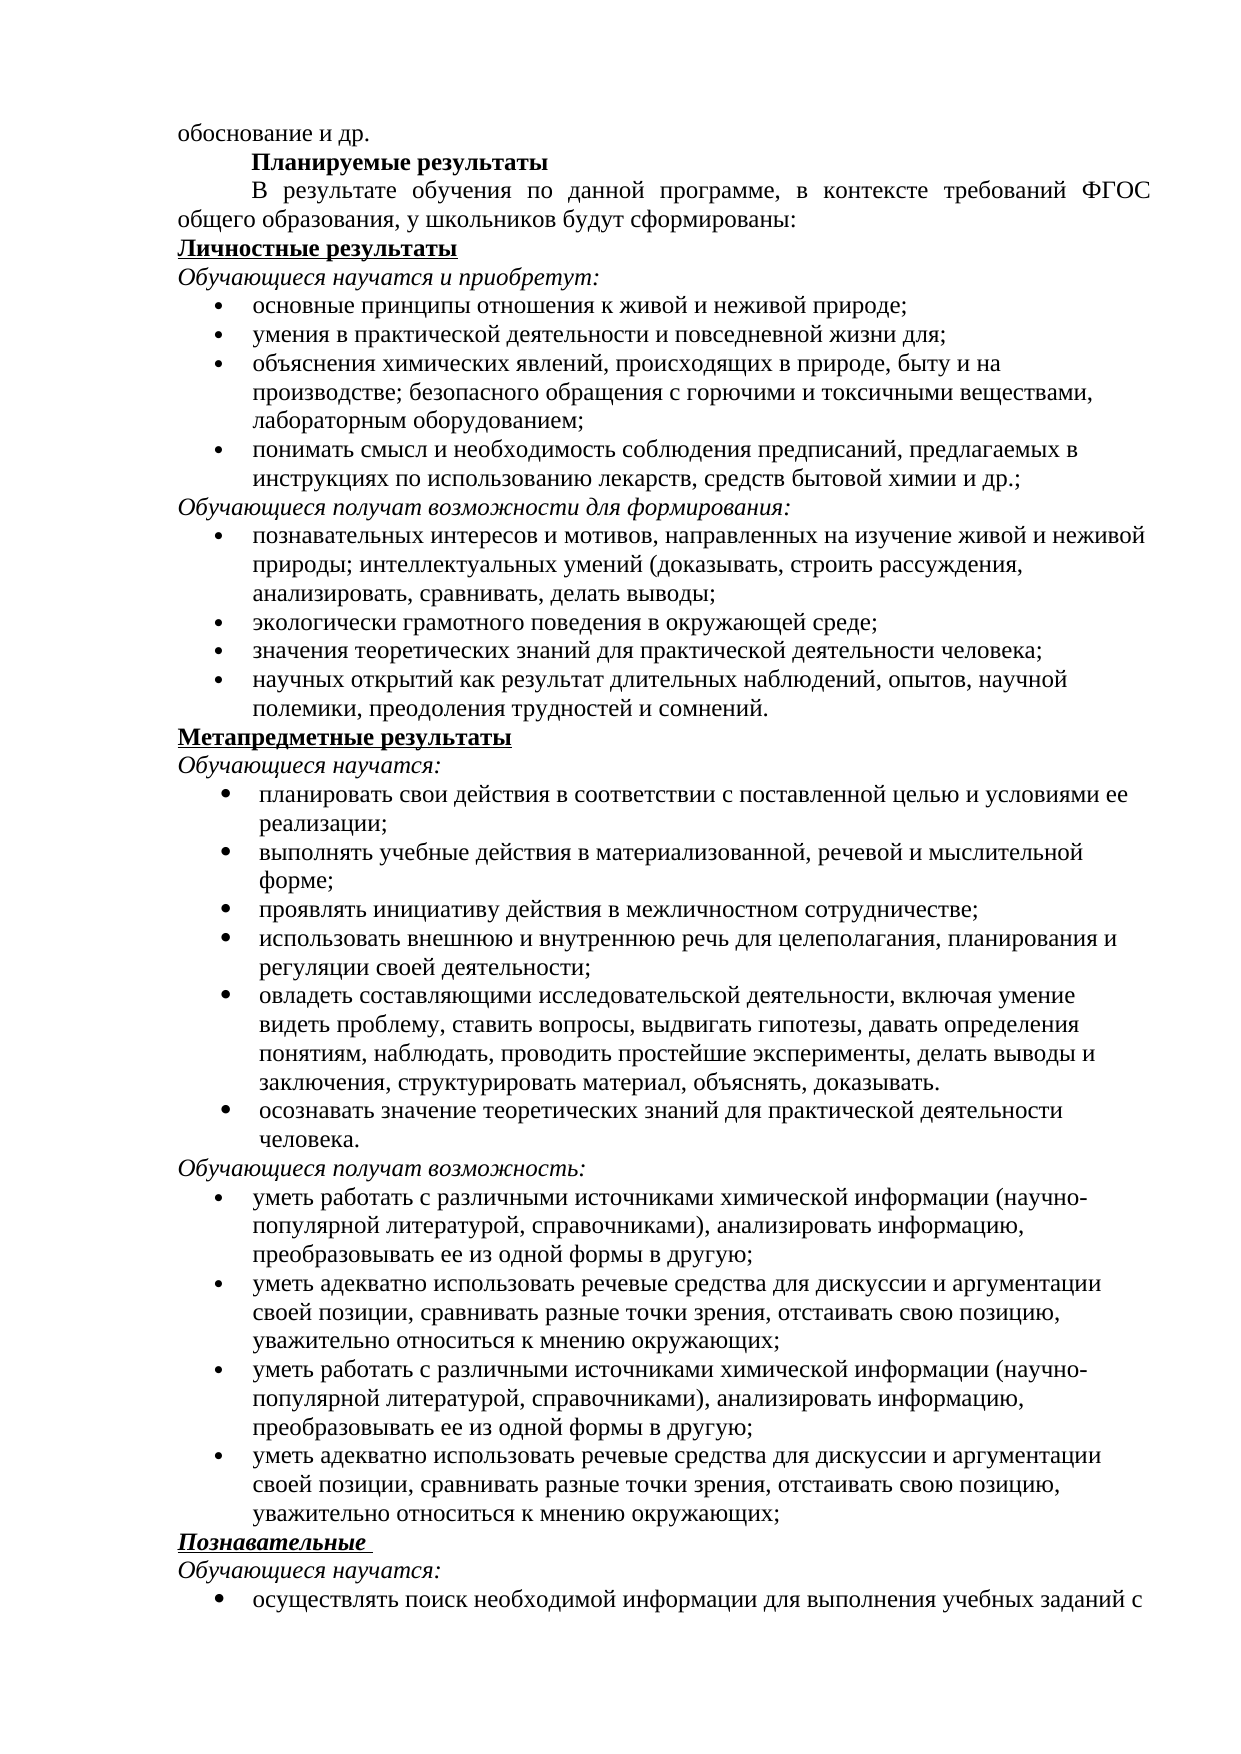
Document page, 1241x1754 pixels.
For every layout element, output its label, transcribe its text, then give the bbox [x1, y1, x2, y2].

text Планируемые результаты [177, 147, 1152, 176]
list умения в практической деятельности и повседневной жизни для; [215, 319, 1152, 348]
list проявлять инициативу действия в межличностном сотрудничестве; [221, 894, 1152, 923]
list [215, 1584, 1152, 1613]
list понимать смысл и необходимость соблюдения предписаний, предлагаемых в инструкциях по использованию лекарств, средств бытовой химии и др.; [215, 434, 1152, 492]
list использовать внешнюю и внутреннюю речь для целеполагания, планирования и регуляции своей деятельности; [221, 923, 1152, 981]
list осознавать значение теоретических знаний для практической деятельности человека. [221, 1096, 1152, 1153]
list уметь работать с различными источниками химической информации (научно-популярной литературой, справочниками), анализировать информацию, преобразовывать ее из одной формы в другую; [215, 1182, 1152, 1268]
text Обучающиеся получат возможности для формирования: [177, 492, 1152, 521]
list выполнять учебные действия в материализованной, речевой и мыслительной форме; [221, 837, 1152, 894]
text Личностные результаты [177, 233, 1152, 262]
text Обучающиеся научатся: [177, 751, 1152, 779]
list объяснения химических явлений, происходящих в природе, быту и на производстве; безопасного обращения с горючими и токсичными веществами, лабораторным оборудованием; [215, 348, 1152, 434]
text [177, 118, 1152, 147]
text Обучающиеся научатся: [177, 1556, 1152, 1584]
list планировать свои действия в соответствии с поставленной целью и условиями ее реализации; [221, 779, 1152, 837]
list значения теоретических знаний для практической деятельности человека; [215, 636, 1152, 664]
list уметь адекватно использовать речевые средства для дискуссии и аргументации своей позиции, сравнивать разные точки зрения, отстаивать свою позицию, уважительно относиться к мнению окружающих; [215, 1441, 1152, 1527]
text Обучающиеся получат возможность: [177, 1153, 1152, 1182]
list научных открытий как результат длительных наблюдений, опытов, научной полемики, преодоления трудностей и сомнений. [215, 664, 1152, 722]
list познавательных интересов и мотивов, направленных на изучение живой и неживой природы; интеллектуальных умений (доказывать, строить рассуждения, анализировать, сравнивать, делать выводы; [215, 521, 1152, 607]
text В результате обучения по данной программе, в контексте требований ФГОС общего образования, у школьников будут сформированы: [177, 176, 1152, 233]
list основные принципы отношения к живой и неживой природе; [215, 291, 1152, 319]
text Метапредметные результаты [177, 722, 1152, 751]
list уметь адекватно использовать речевые средства для дискуссии и аргументации своей позиции, сравнивать разные точки зрения, отстаивать свою позицию, уважительно относиться к мнению окружающих; [215, 1268, 1152, 1354]
list уметь работать с различными источниками химической информации (научно-популярной литературой, справочниками), анализировать информацию, преобразовывать ее из одной формы в другую; [215, 1354, 1152, 1441]
text Обучающиеся научатся и приобретут: [177, 262, 1152, 291]
list экологически грамотного поведения в окружающей среде; [215, 607, 1152, 636]
text Познавательные [177, 1527, 1152, 1556]
list овладеть составляющими исследовательской деятельности, включая умение видеть проблему, ставить вопросы, выдвигать гипотезы, давать определения понятиям, наблюдать, проводить простейшие эксперименты, делать выводы и заключения, структурировать материал, объяснять, доказывать. [221, 981, 1152, 1096]
